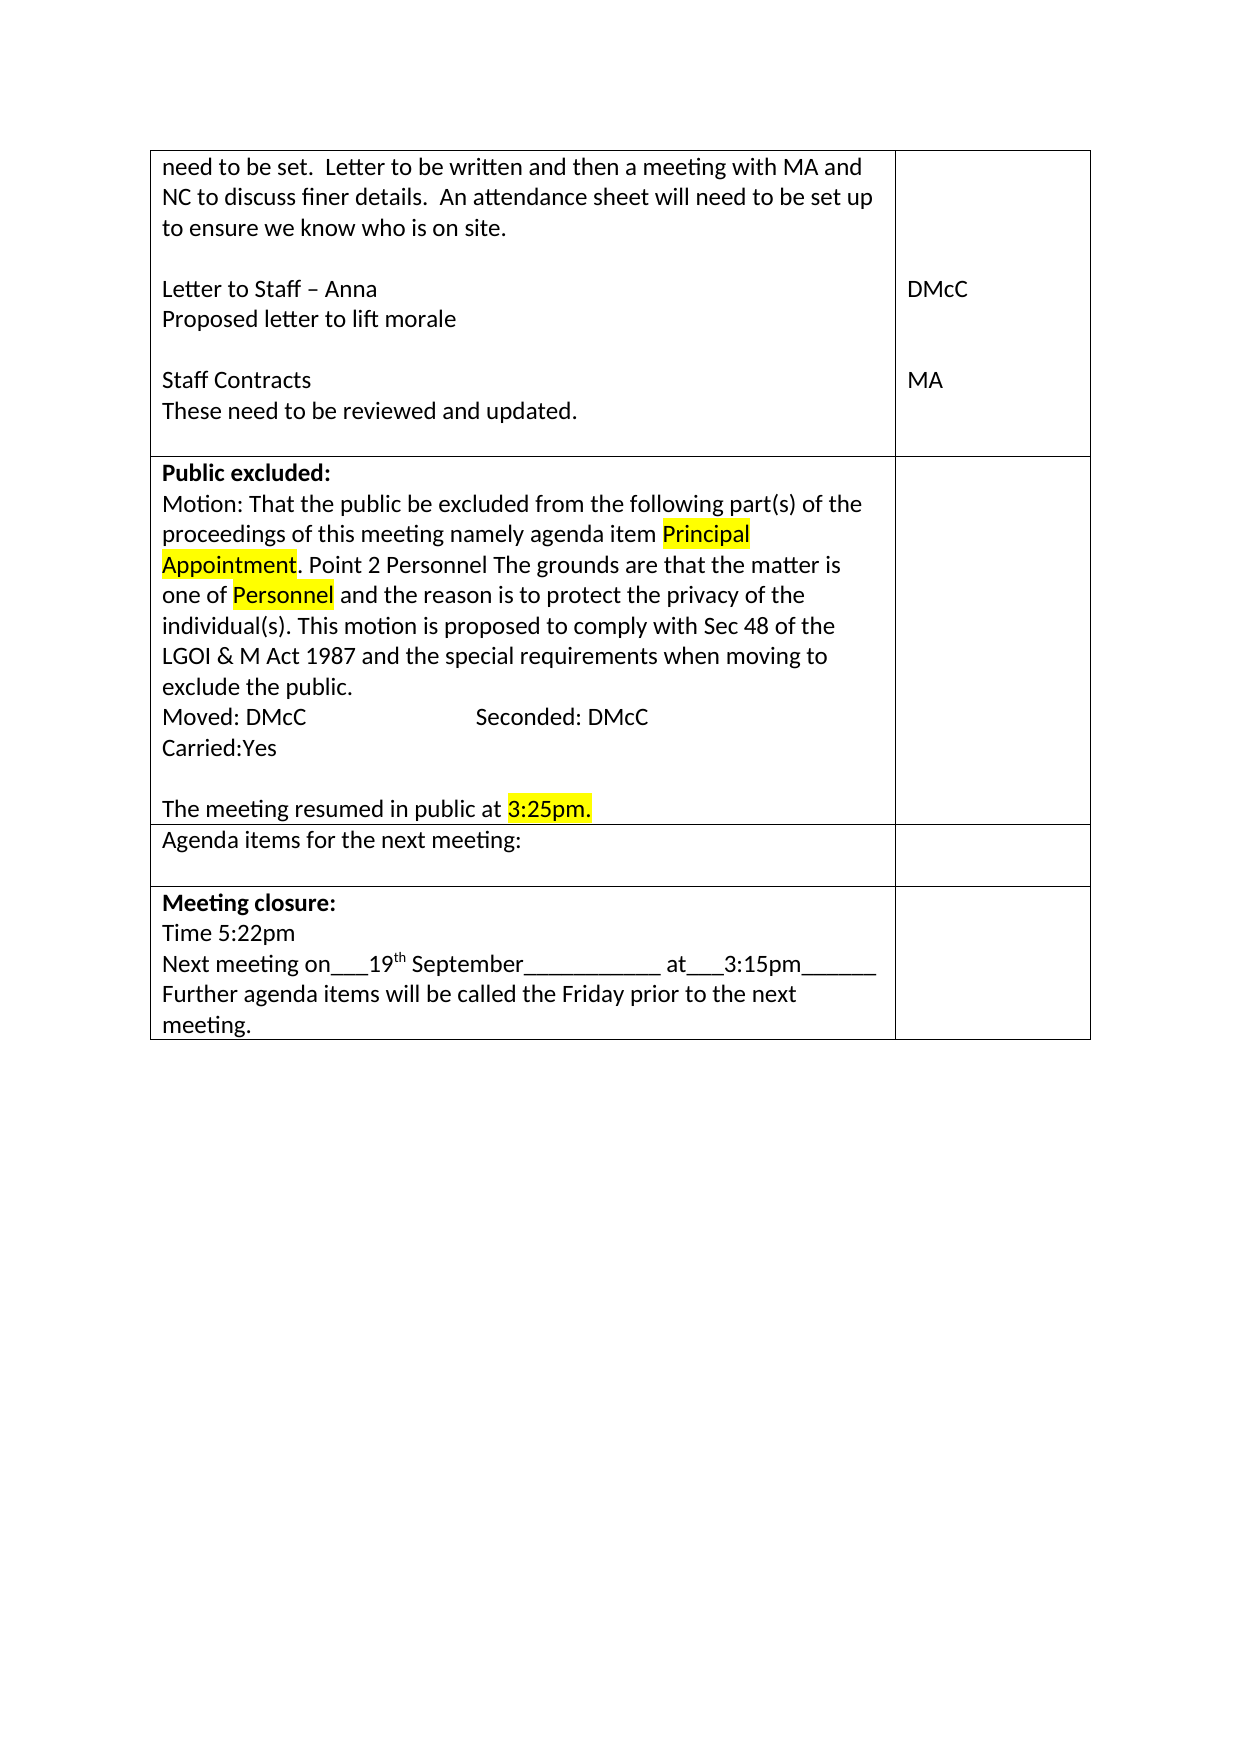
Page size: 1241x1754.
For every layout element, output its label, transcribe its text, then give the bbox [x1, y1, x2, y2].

table_cell Meeting closure: Time 5:22pm Next meeting on___19th September___________ at___3:15pm______ Further agenda items will be called the Friday prior to the next meeting. [151, 887, 895, 1039]
table_cell [896, 887, 1090, 1039]
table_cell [151, 151, 895, 456]
table_cell DMcC DMcC MA [896, 151, 1090, 456]
table_cell [896, 825, 1090, 886]
table_cell [896, 457, 1090, 823]
table_cell Public excluded: Motion: That the public be excluded from the following part(s) of the proceedings of this meeting namely agenda item Principal Appointment. Point 2 Personnel The grounds are that the matter is one of Personnel and the reason is to protect the privacy of the individual(s). This motion is proposed to comply with Sec 48 of the LGOI & M Act 1987 and the special requirements when moving to exclude the public. Moved: DMcC Seconded: DMcC Carried:Yes The meeting resumed in public at 3:25pm. [151, 457, 895, 823]
table_cell Agenda items for the next meeting: [151, 825, 895, 886]
